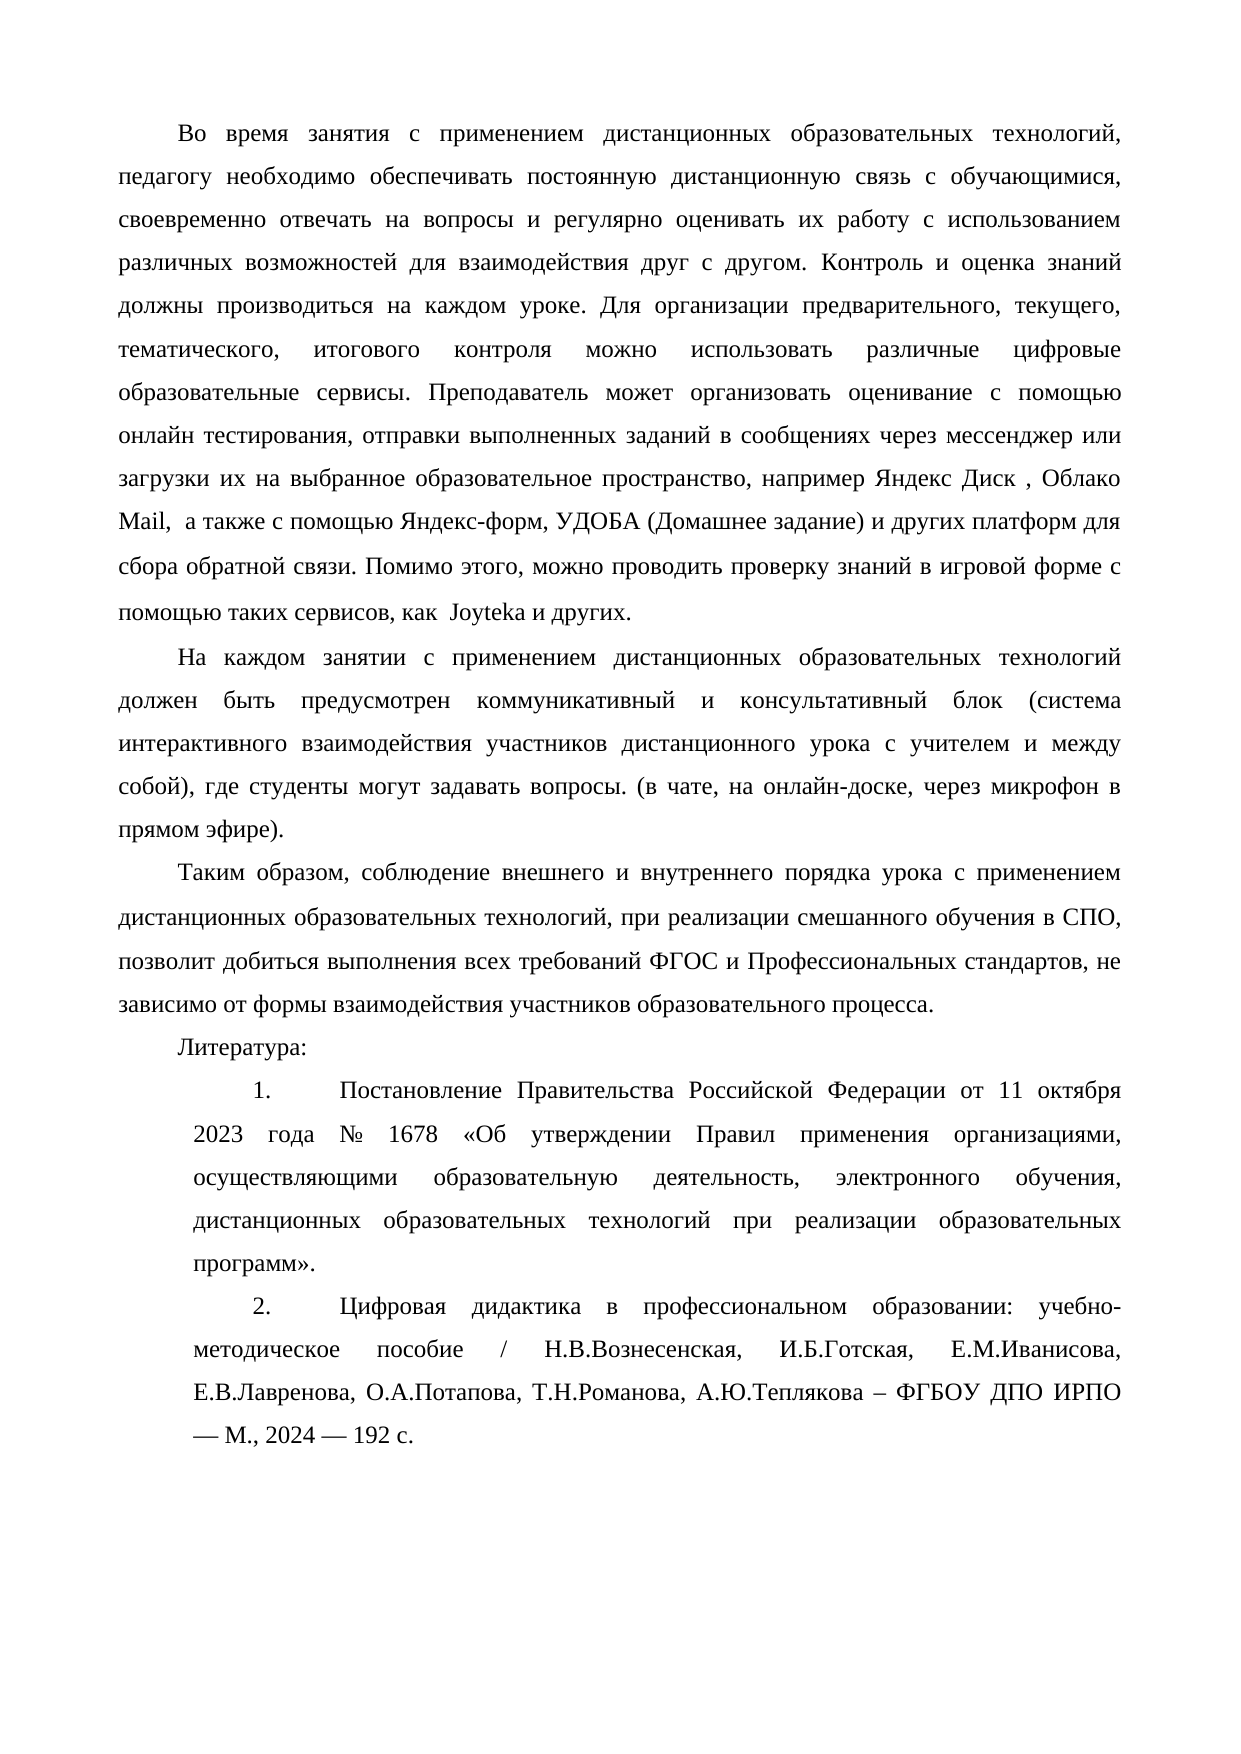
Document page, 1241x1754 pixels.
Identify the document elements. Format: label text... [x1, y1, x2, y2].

list Таким образом, соблюдение внешнего и внутреннего порядка урока с применением дистанционных образовательных технологий, при реализации смешанного обучения в СПО, позволит добиться выполнения всех требований ФГОС и Профессиональных стандартов, не зависимо от формы взаимодействия участников образовательного процесса. [118, 857, 1122, 1018]
list Во время занятия с применением дистанционных образовательных технологий, педагогу необходимо обеспечивать постоянную дистанционную связь с обучающимися, своевременно отвечать на вопросы и регулярно оценивать их работу с использованием различных возможностей для взаимодействия друг с другом. Контроль и оценка знаний должны производиться на каждом уроке. Для организации предварительного, текущего, тематического, итогового контроля можно использовать различные цифровые образовательные сервисы. Преподаватель может организовать оценивание с помощью онлайн тестирования, отправки выполненных заданий в сообщениях через мессенджер или загрузки их на выбранное образовательное пространство, например Яндекс Диск , Облако Мail, а также с помощью Яндекс-форм, УДОБА (Домашнее задание) и других платформ для сбора обратной связи. Помимо этого, можно проводить проверку знаний в игровой форме с помощью таких сервисов, как Joyteka и других. [118, 118, 1122, 626]
list Постановление Правительства Российской Федерации от 11 октября 2023 года № 1678 «Об утверждении Правил применения организациями, осуществляющими образовательную деятельность, электронного обучения, дистанционных образовательных технологий при реализации образовательных программ». [193, 1076, 1122, 1277]
list Цифровая дидактика в профессиональном образовании: учебно-методическое пособие / Н.В.Вознесенская, И.Б.Готская, Е.М.Иванисова, Е.В.Лавренова, О.А.Потапова, Т.Н.Романова, А.Ю.Теплякова – ФГБОУ ДПО ИРПО — М., 2024 — 192 с. [193, 1291, 1122, 1449]
text На каждом занятии с применением дистанционных образовательных технологий должен быть предусмотрен коммуникативный и консультативный блок (система интерактивного взаимодействия участников дистанционного урока с учителем и между собой), где студенты могут задавать вопросы. (в чате, на онлайн-доске, через микрофон в прямом эфире). [118, 642, 1122, 843]
list Литература: [118, 1032, 1122, 1061]
